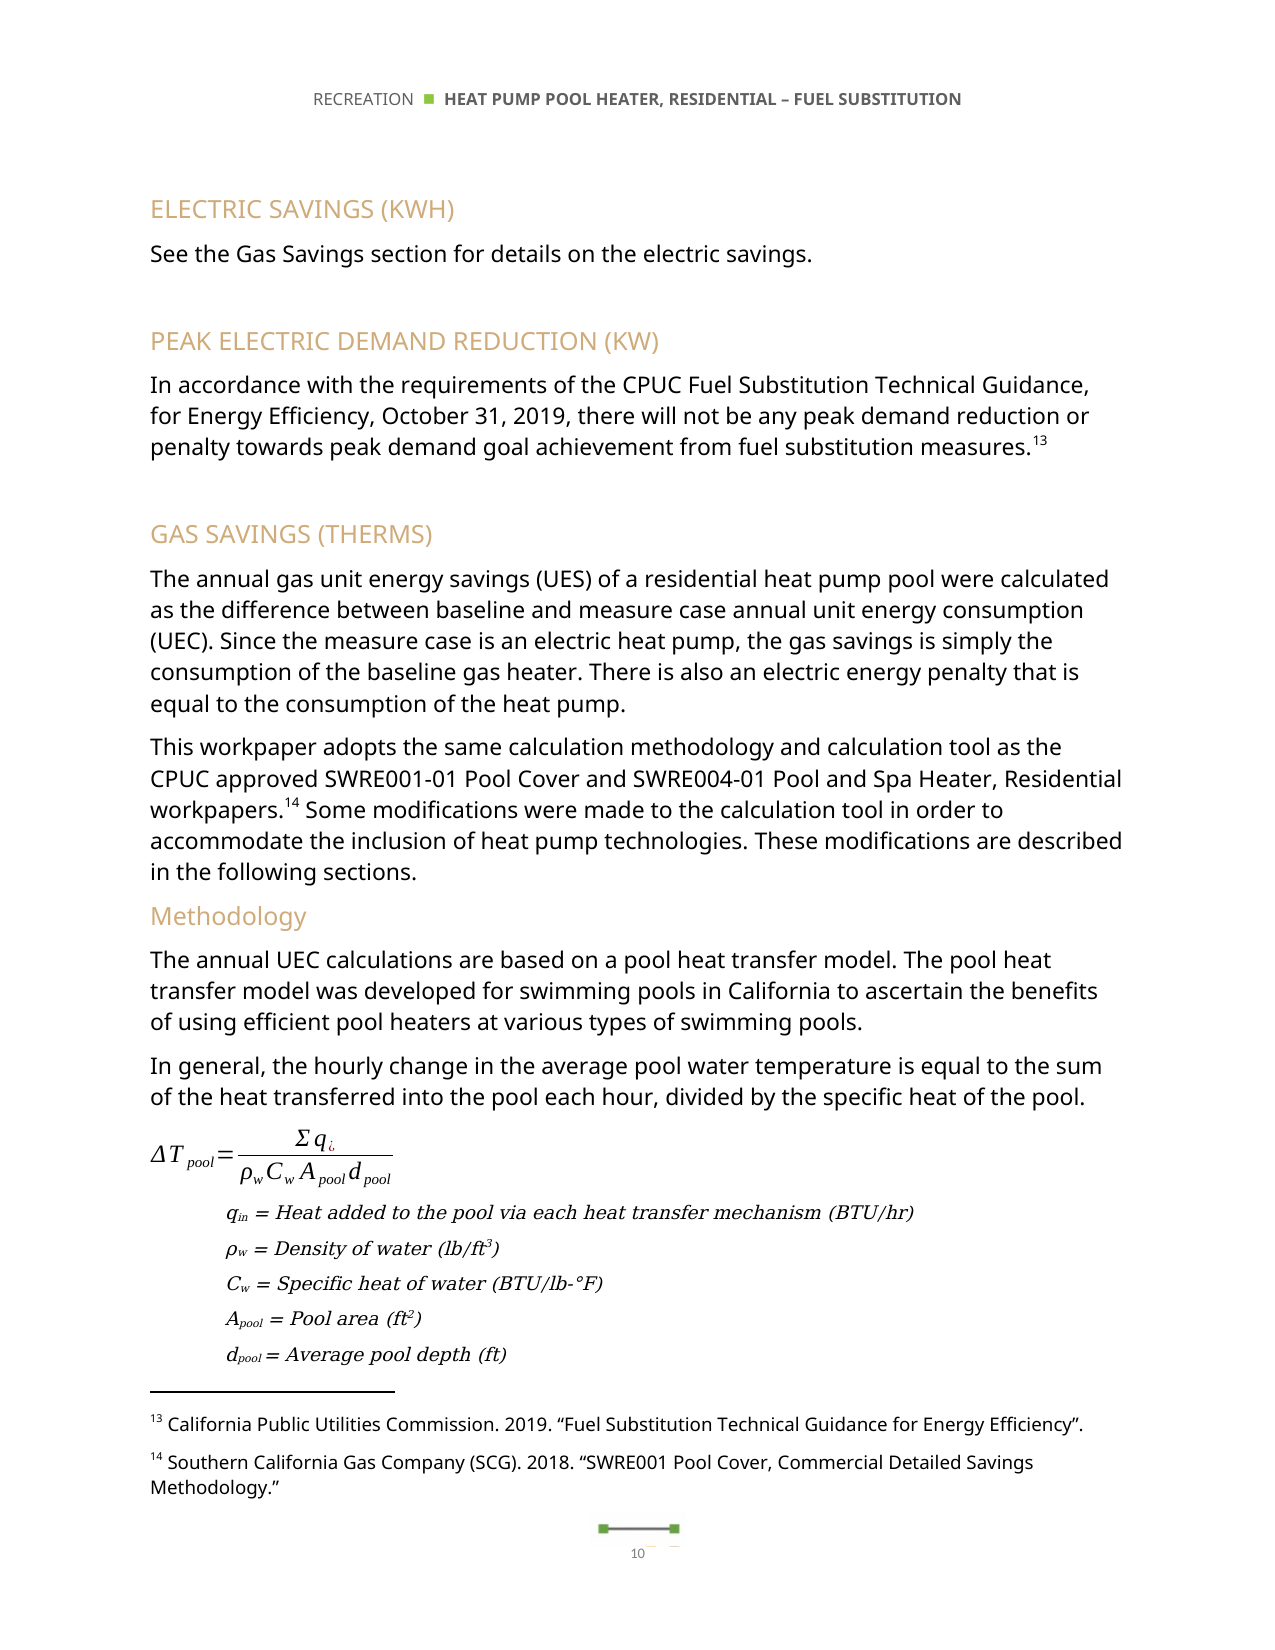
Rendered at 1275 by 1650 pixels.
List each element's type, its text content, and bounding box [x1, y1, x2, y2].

text This workpaper adopts the same calculation methodology and calculation tool as the CPUC approved SWRE001-01 Pool Cover and SWRE004-01 Pool and Spa Heater, Residential workpapers. Some modifications were made to the calculation tool in order to accommodate the inclusion of heat pump technologies. These modifications are described in the following sections. [150, 731, 1125, 887]
subtitle Peak Electric Demand Reduction (kW) [150, 325, 1125, 356]
subtitle Methodology [150, 900, 1125, 931]
text In general, the hourly change in the average pool water temperature is equal to the sum of the heat transferred into the pool each hour, divided by the specific heat of the pool. [150, 1050, 1125, 1112]
text See the Gas Savings section for details on the electric savings. [150, 237, 1125, 269]
subtitle Electric Savings (kWh) [150, 194, 1125, 225]
text The annual UEC calculations are based on a pool heat transfer model. The pool heat transfer model was developed for swimming pools in California to ascertain the benefits of using efficient pool heaters at various types of swimming pools. [150, 944, 1125, 1037]
picture [589, 1512, 684, 1547]
text dpool = Average pool depth (ft) [150, 1342, 1125, 1365]
text Cw = Specific heat of water (BTU/lb-°F) [150, 1271, 1125, 1294]
subtitle Gas Savings (Therms) [150, 519, 1125, 550]
text In accordance with the requirements of the CPUC Fuel Substitution Technical Guidance, for Energy Efficiency, October 31, 2019, there will not be any peak demand reduction or penalty towards peak demand goal achievement from fuel substitution measures. [150, 369, 1125, 462]
text ρw = Density of water (lb/ft3) [150, 1236, 1125, 1259]
text Apool = Pool area (ft2) [150, 1307, 1125, 1330]
text The annual gas unit energy savings (UES) of a residential heat pump pool were calculated as the difference between baseline and measure case annual unit energy consumption (UEC). Since the measure case is an electric heat pump, the gas savings is simply the consumption of the baseline gas heater. There is also an electric energy penalty that is equal to the consumption of the heat pump. [150, 562, 1125, 719]
text qin = Heat added to the pool via each heat transfer mechanism (BTU/hr) [150, 1201, 1125, 1223]
